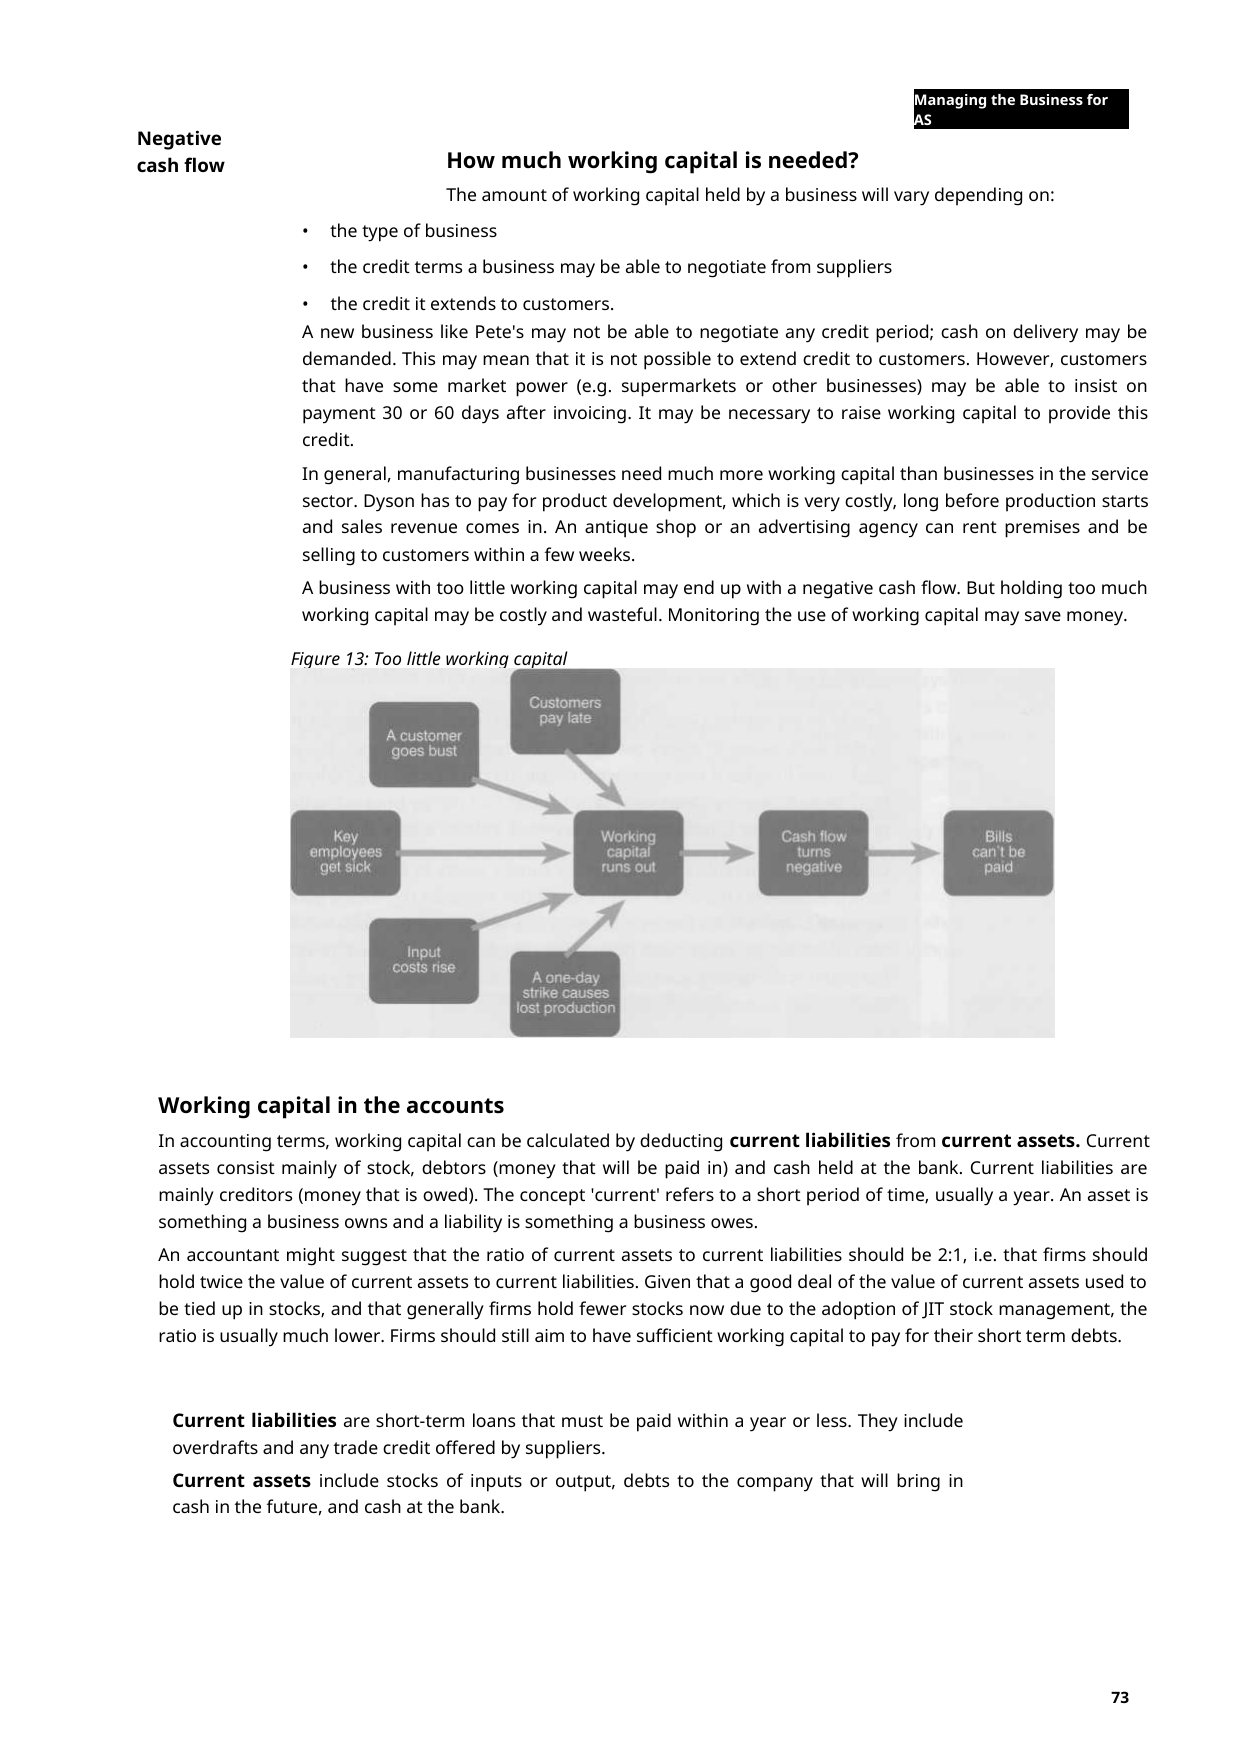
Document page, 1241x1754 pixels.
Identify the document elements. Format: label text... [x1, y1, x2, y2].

picture [290, 668, 1055, 1038]
text In accounting terms, working capital can be calculated by deducting current liabilities from current assets. Current assets consist mainly of stock, debtors (money that will be paid in) and cash held at the bank. Current liabilities are mainly creditors (money that is owed). The concept 'current' refers to a short period of time, usually a year. An asset is something a business owns and a liability is something a business owes. [158, 1126, 1150, 1234]
subtitle How much working capital is needed? [302, 151, 1150, 172]
text An accountant might suggest that the ratio of current assets to current liabilities should be 2:1, i.e. that firms should hold twice the value of current assets to current liabilities. Given that a good deal of the value of current assets used to be tied up in stocks, and that generally firms hold fewer stocks now due to the adoption of JIT stock management, the ratio is usually much lower. Firms should still aim to have sufficient working capital to pay for their short term debts. [158, 1240, 1150, 1348]
list the type of business [302, 209, 1150, 245]
text The amount of working capital held by a business will vary depending on: [302, 173, 1150, 209]
text A business with too little working capital may end up with a negative cash flow. But holding too much working capital may be costly and wasteful. Monitoring the use of working capital may save money. [302, 573, 1150, 627]
subtitle Working capital in the accounts [158, 1096, 1150, 1118]
text In general, manufacturing businesses need much more working capital than businesses in the service sector. Dyson has to pay for product development, which is very costly, long before production starts and sales revenue comes in. An antique shop or an advertising agency can rent premises and be selling to customers within a few weeks. [302, 458, 1150, 566]
list the credit it extends to customers. [302, 281, 1150, 317]
list the credit terms a business may be able to negotiate from suppliers [302, 245, 1150, 281]
text A new business like Pete's may not be able to negotiate any credit period; cash on delivery may be demanded. This may mean that it is not possible to extend credit to customers. However, customers that have some market power (e.g. supermarkets or other businesses) may be able to insist on payment 30 or 60 days after invoicing. It may be necessary to raise working capital to provide this credit. [302, 317, 1150, 452]
